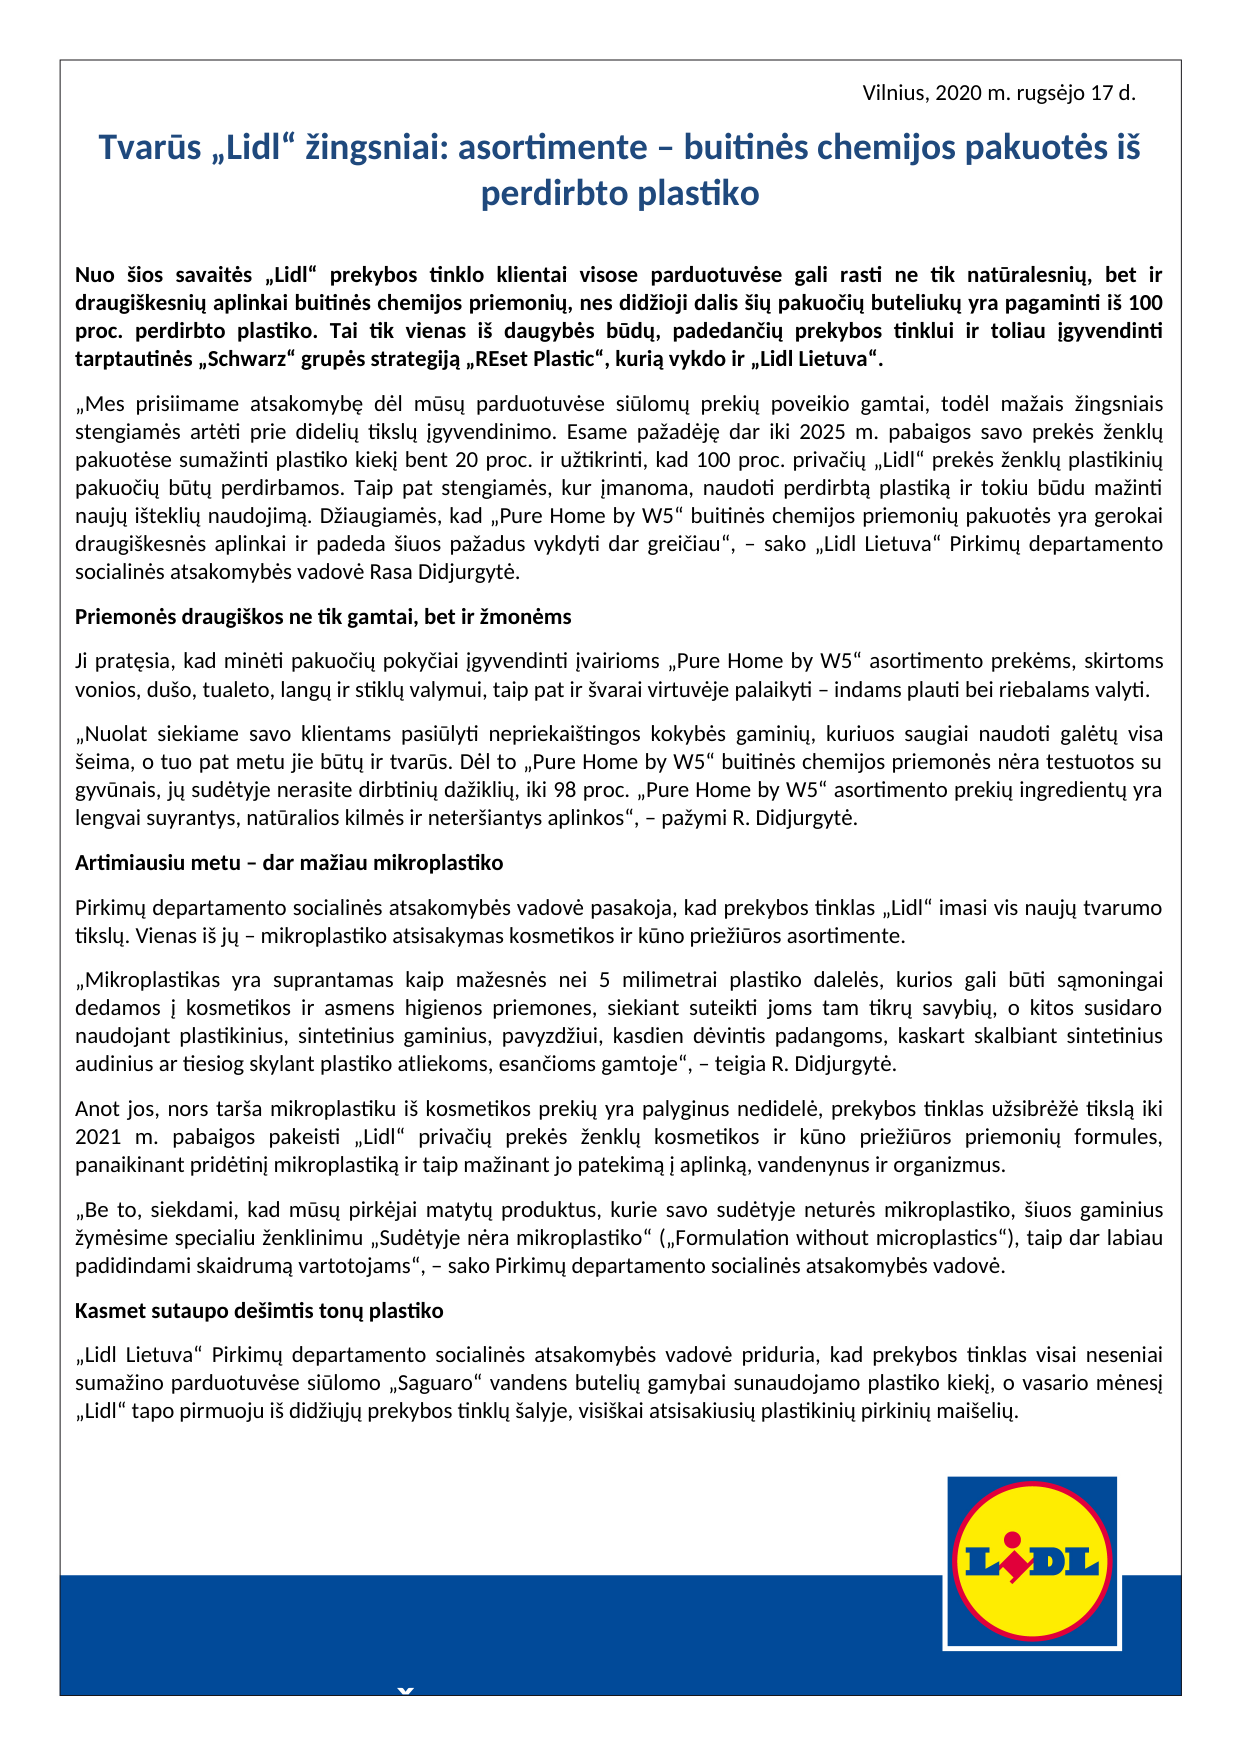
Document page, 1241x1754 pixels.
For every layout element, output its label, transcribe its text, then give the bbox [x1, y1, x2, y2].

text Artimiausiu metu – dar mažiau mikroplastiko [75, 848, 1165, 876]
text Priemonės draugiškos ne tik gamtai, bet ir žmonėms [75, 602, 1165, 630]
text Kasmet sutaupo dešimtis tonų plastiko [75, 1296, 1165, 1324]
text Tvarūs „Lidl“ žingsniai: asortimente – buitinės chemijos pakuotės iš perdirbto plastiko [75, 123, 1165, 214]
text „Mes prisiimame atsakomybę dėl mūsų parduotuvėse siūlomų prekių poveikio gamtai, todėl mažais žingsniais stengiamės artėti prie didelių tikslų įgyvendinimo. Esame pažadėję dar iki 2025 m. pabaigos savo prekės ženklų pakuotėse sumažinti plastiko kiekį bent 20 proc. ir užtikrinti, kad 100 proc. privačių „Lidl“ prekės ženklų plastikinių pakuočių būtų perdirbamos. Taip pat stengiamės, kur įmanoma, naudoti perdirbtą plastiką ir tokiu būdu mažinti naujų išteklių naudojimą. Džiaugiamės, kad „Pure Home by W5“ buitinės chemijos priemonių pakuotės yra gerokai draugiškesnės aplinkai ir padeda šiuos pažadus vykdyti dar greičiau“, – sako „Lidl Lietuva“ Pirkimų departamento socialinės atsakomybės vadovė Rasa Didjurgytė. [75, 389, 1165, 585]
text Vilnius, 2020 m. rugsėjo 17 d. [94, 75, 1136, 106]
text Nuo šios savaitės „Lidl“ prekybos tinklo klientai visose parduotuvėse gali rasti ne tik natūralesnių, bet ir draugiškesnių aplinkai buitinės chemijos priemonių, nes didžioji dalis šių pakuočių buteliukų yra pagaminti iš 100 proc. perdirbto plastiko. Tai tik vienas iš daugybės būdų, padedančių prekybos tinklui ir toliau įgyvendinti tarptautinės „Schwarz“ grupės strategiją „REset Plastic“, kurią vykdo ir „Lidl Lietuva“. [75, 260, 1165, 372]
text Anot jos, nors tarša mikroplastiku iš kosmetikos prekių yra palyginus nedidelė, prekybos tinklas užsibrėžė tikslą iki 2021 m. pabaigos pakeisti „Lidl“ privačių prekės ženklų kosmetikos ir kūno priežiūros priemonių formules, panaikinant pridėtinį mikroplastiką ir taip mažinant jo patekimą į aplinką, vandenynus ir organizmus. [75, 1094, 1165, 1178]
text „Mikroplastikas yra suprantamas kaip mažesnės nei 5 milimetrai plastiko dalelės, kurios gali būti sąmoningai dedamos į kosmetikos ir asmens higienos priemones, siekiant suteikti joms tam tikrų savybių, o kitos susidaro naudojant plastikinius, sintetinius gaminius, pavyzdžiui, kasdien dėvintis padangoms, kaskart skalbiant sintetinius audinius ar tiesiog skylant plastiko atliekoms, esančioms gamtoje“, – teigia R. Didjurgytė. [75, 966, 1165, 1078]
text Pirkimų departamento socialinės atsakomybės vadovė pasakoja, kad prekybos tinklas „Lidl“ imasi vis naujų tvarumo tikslų. Vienas iš jų – mikroplastiko atsisakymas kosmetikos ir kūno priežiūros asortimente. [75, 893, 1165, 949]
text „Nuolat siekiame savo klientams pasiūlyti nepriekaištingos kokybės gaminių, kuriuos saugiai naudoti galėtų visa šeima, o tuo pat metu jie būtų ir tvarūs. Dėl to „Pure Home by W5“ buitinės chemijos priemonės nėra testuotos su gyvūnais, jų sudėtyje nerasite dirbtinių dažiklių, iki 98 proc. „Pure Home by W5“ asortimento prekių ingredientų yra lengvai suyrantys, natūralios kilmės ir neteršiantys aplinkos“, – pažymi R. Didjurgytė. [75, 719, 1165, 831]
text Ji pratęsia, kad minėti pakuočių pokyčiai įgyvendinti įvairioms „Pure Home by W5“ asortimento prekėms, skirtoms vonios, dušo, tualeto, langų ir stiklų valymui, taip pat ir švarai virtuvėje palaikyti – indams plauti bei riebalams valyti. [75, 647, 1165, 703]
text „Be to, siekdami, kad mūsų pirkėjai matytų produktus, kurie savo sudėtyje neturės mikroplastiko, šiuos gaminius žymėsime specialiu ženklinimu „Sudėtyje nėra mikroplastiko“ („Formulation without microplastics“), taip dar labiau padidindami skaidrumą vartotojams“, – sako Pirkimų departamento socialinės atsakomybės vadovė. [75, 1195, 1165, 1279]
text „Lidl Lietuva“ Pirkimų departamento socialinės atsakomybės vadovė priduria, kad prekybos tinklas visai neseniai sumažino parduotuvėse siūlomo „Saguaro“ vandens butelių gamybai sunaudojamo plastiko kiekį, o vasario mėnesį „Lidl“ tapo pirmuoju iš didžiųjų prekybos tinklų šalyje, visiškai atsisakiusių plastikinių pirkinių maišelių. [75, 1340, 1165, 1424]
picture [0, 0, 1241, 1754]
